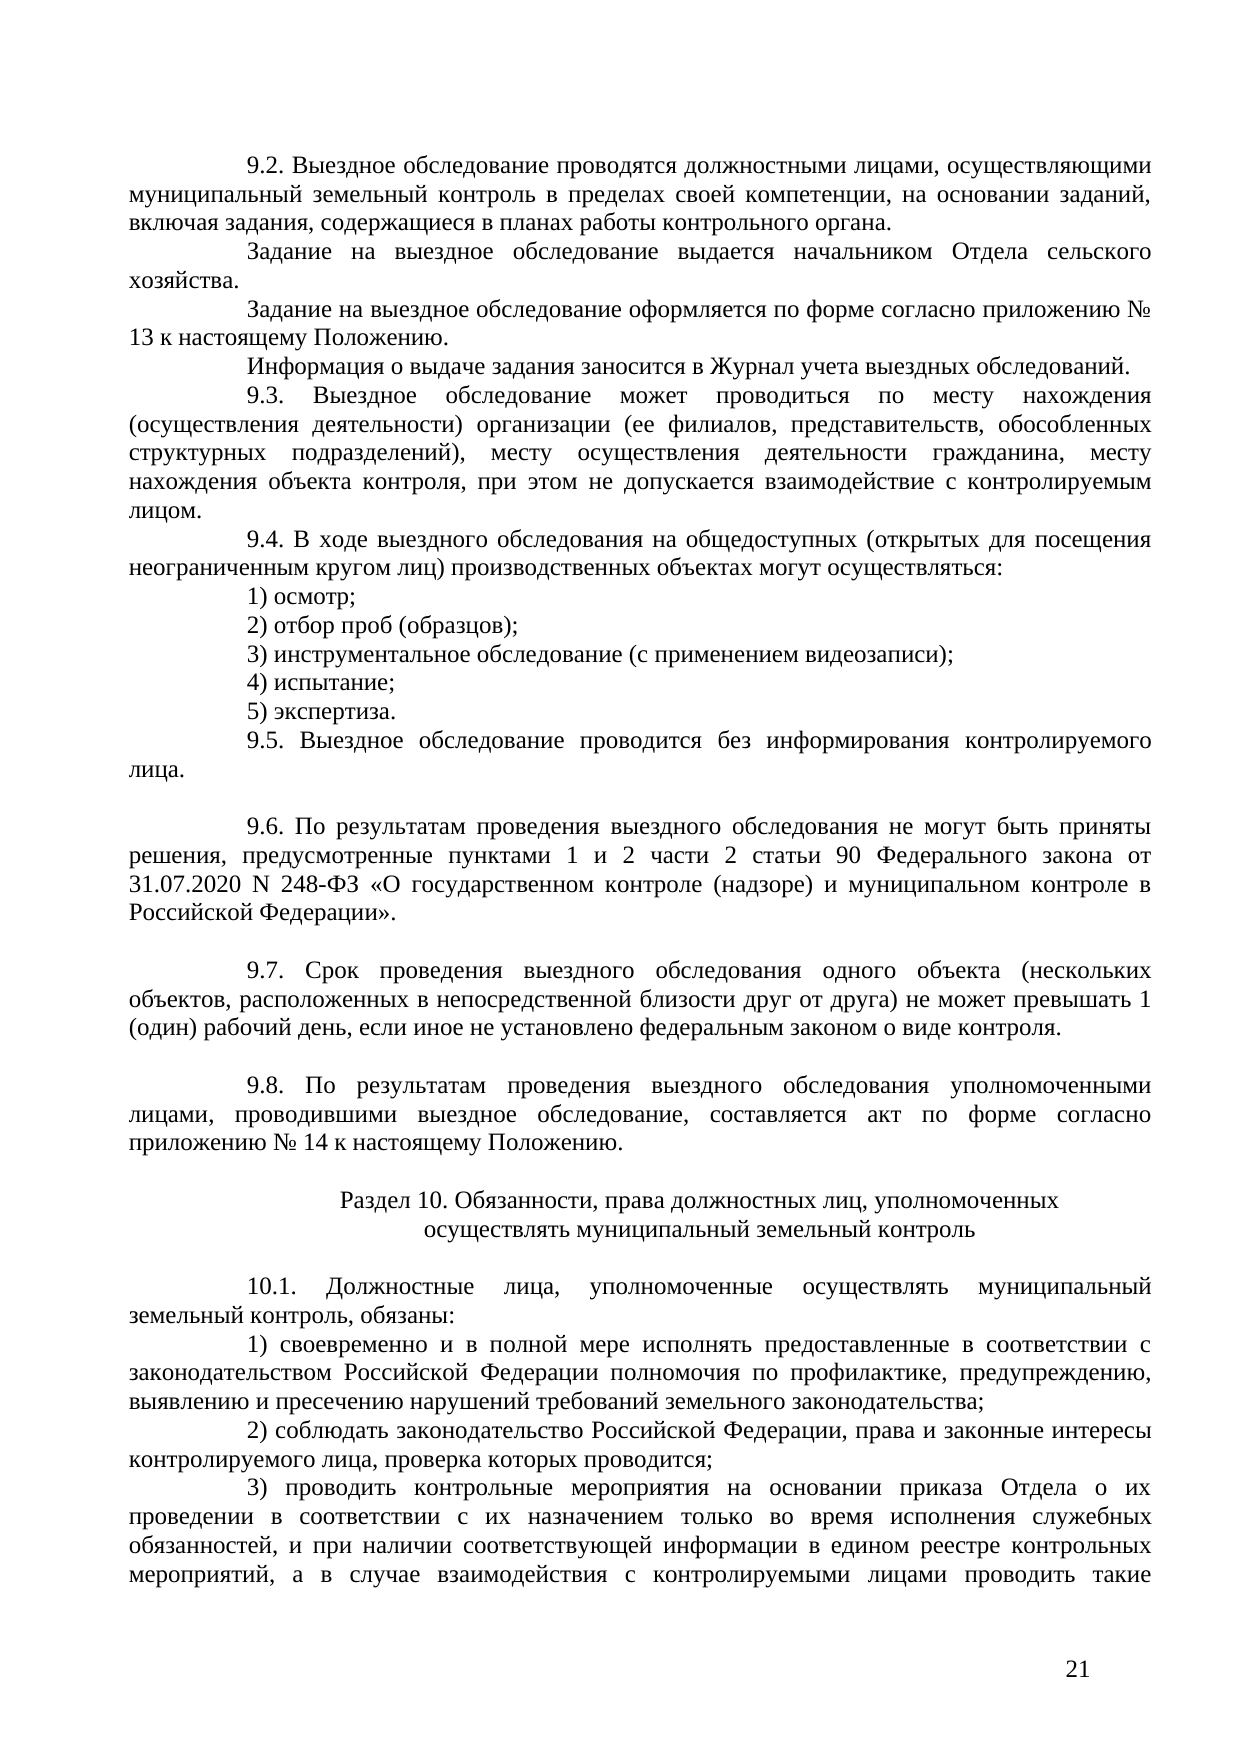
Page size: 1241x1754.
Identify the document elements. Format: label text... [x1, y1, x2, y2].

text Задание на выездное обследование выдается начальником Отдела сельского хозяйства. [128, 236, 1152, 294]
text 2) соблюдать законодательство Российской Федерации, права и законные интересы контролируемого лица, проверка которых проводится; [128, 1415, 1152, 1472]
text Задание на выездное обследование оформляется по форме согласно приложению № 13 к настоящему Положению. [128, 294, 1152, 351]
text 2) отбор проб (образцов); [128, 610, 1152, 639]
text Информация о выдаче задания заносится в Журнал учета выездных обследований. [128, 351, 1152, 380]
text 9.5. Выездное обследование проводится без информирования контролируемого лица. [128, 725, 1152, 782]
text 9.7. Срок проведения выездного обследования одного объекта (нескольких объектов, расположенных в непосредственной близости друг от друга) не может превышать 1 (один) рабочий день, если иное не установлено федеральным законом о виде контроля. [128, 955, 1152, 1041]
text осуществлять муниципальный земельный контроль [128, 1214, 1152, 1242]
text 3) инструментальное обследование (с применением видеозаписи); [128, 639, 1152, 667]
text 10.1. Должностные лица, уполномоченные осуществлять муниципальный земельный контроль, обязаны: [128, 1271, 1152, 1329]
text 4) испытание; [128, 667, 1152, 696]
text 9.3. Выездное обследование может проводиться по месту нахождения (осуществления деятельности) организации (ее филиалов, представительств, обособленных структурных подразделений), месту осуществления деятельности гражданина, месту нахождения объекта контроля, при этом не допускается взаимодействие с контролируемым лицом. [128, 380, 1152, 524]
text 1) своевременно и в полной мере исполнять предоставленные в соответствии с законодательством Российской Федерации полномочия по профилактике, предупреждению, выявлению и пресечению нарушений требований земельного законодательства; [128, 1329, 1152, 1415]
text Раздел 10. Обязанности, права должностных лиц, уполномоченных [128, 1185, 1152, 1214]
text 1) осмотр; [128, 581, 1152, 610]
text 9.6. По результатам проведения выездного обследования не могут быть приняты решения, предусмотренные пунктами 1 и 2 части 2 статьи 90 Федерального закона от 31.07.2020 N 248-ФЗ «О государственном контроле (надзоре) и муниципальном контроле в Российской Федерации». [128, 811, 1152, 926]
text 5) экспертиза. [128, 696, 1152, 725]
text 9.4. В ходе выездного обследования на общедоступных (открытых для посещения неограниченным кругом лиц) производственных объектах могут осуществляться: [128, 524, 1152, 581]
text 9.2. Выездное обследование проводятся должностными лицами, осуществляющими муниципальный земельный контроль в пределах своей компетенции, на основании заданий, включая задания, содержащиеся в планах работы контрольного органа. [128, 150, 1152, 236]
text 9.8. По результатам проведения выездного обследования уполномоченными лицами, проводившими выездное обследование, составляется акт по форме согласно приложению № 14 к настоящему Положению. [128, 1070, 1152, 1156]
